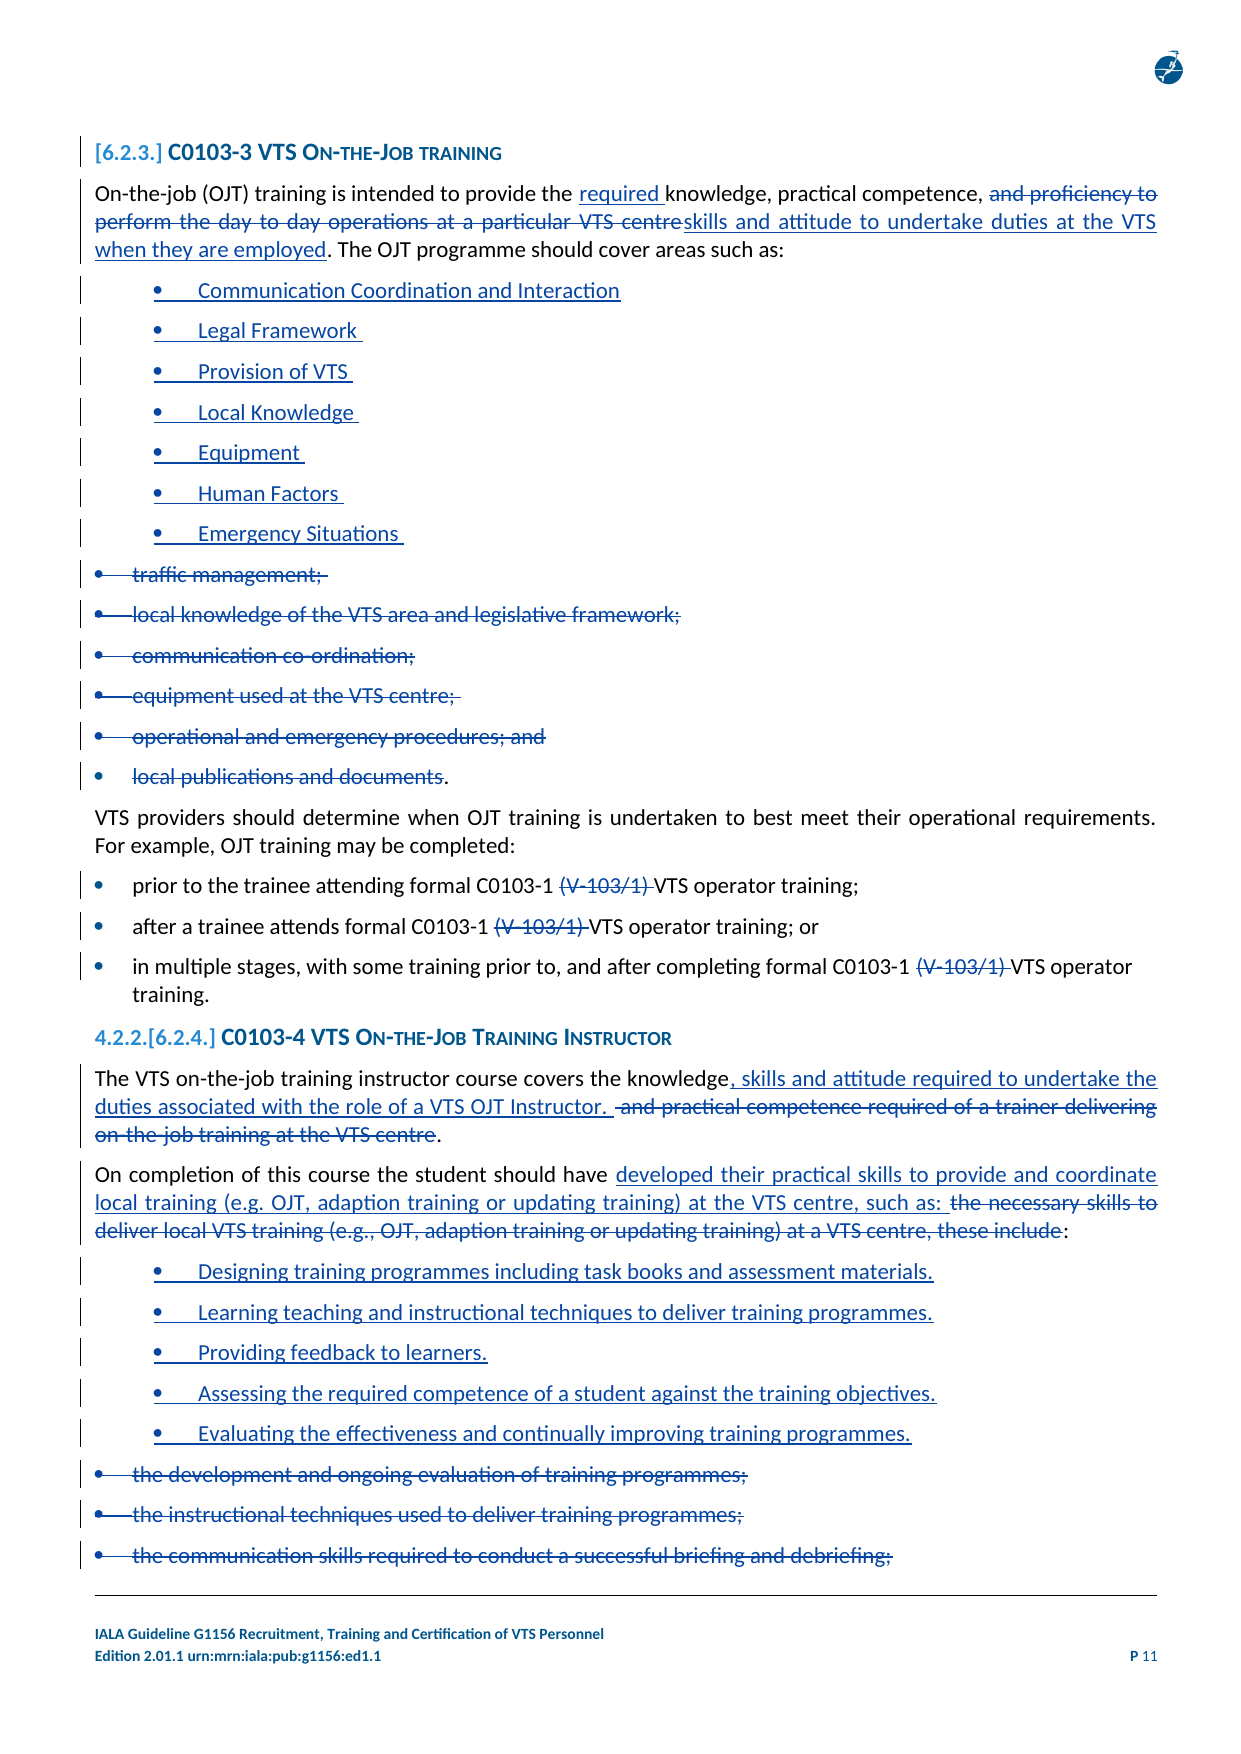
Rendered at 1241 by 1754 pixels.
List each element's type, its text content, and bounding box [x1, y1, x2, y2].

picture [1123, 0, 1241, 119]
subtitle C0103-3 VTS On-the-Job training [94, 136, 1069, 167]
subtitle C0103-4 VTS On-the-Job Training Instructor [94, 1021, 1069, 1051]
text . [94, 762, 1157, 790]
text prior to the trainee attending formal C0103-1 VTS operator training; [94, 871, 1157, 899]
text On completion of this course the student should have : [94, 1161, 1157, 1244]
text after a trainee attends formal C0103-1 VTS operator training; or [94, 912, 1157, 940]
text in multiple stages, with some training prior to, and after completing formal C0103-1 VTS operator training. [94, 952, 1157, 1008]
text VTS providers should determine when OJT training is undertaken to best meet their operational requirements. For example, OJT training may be completed: [94, 803, 1157, 859]
text The VTS on-the-job training instructor course covers the knowledge. [94, 1064, 1157, 1148]
text On-the-job (OJT) training is intended to provide the knowledge, practical competence, . The OJT programme should cover areas such as: [94, 179, 1157, 263]
